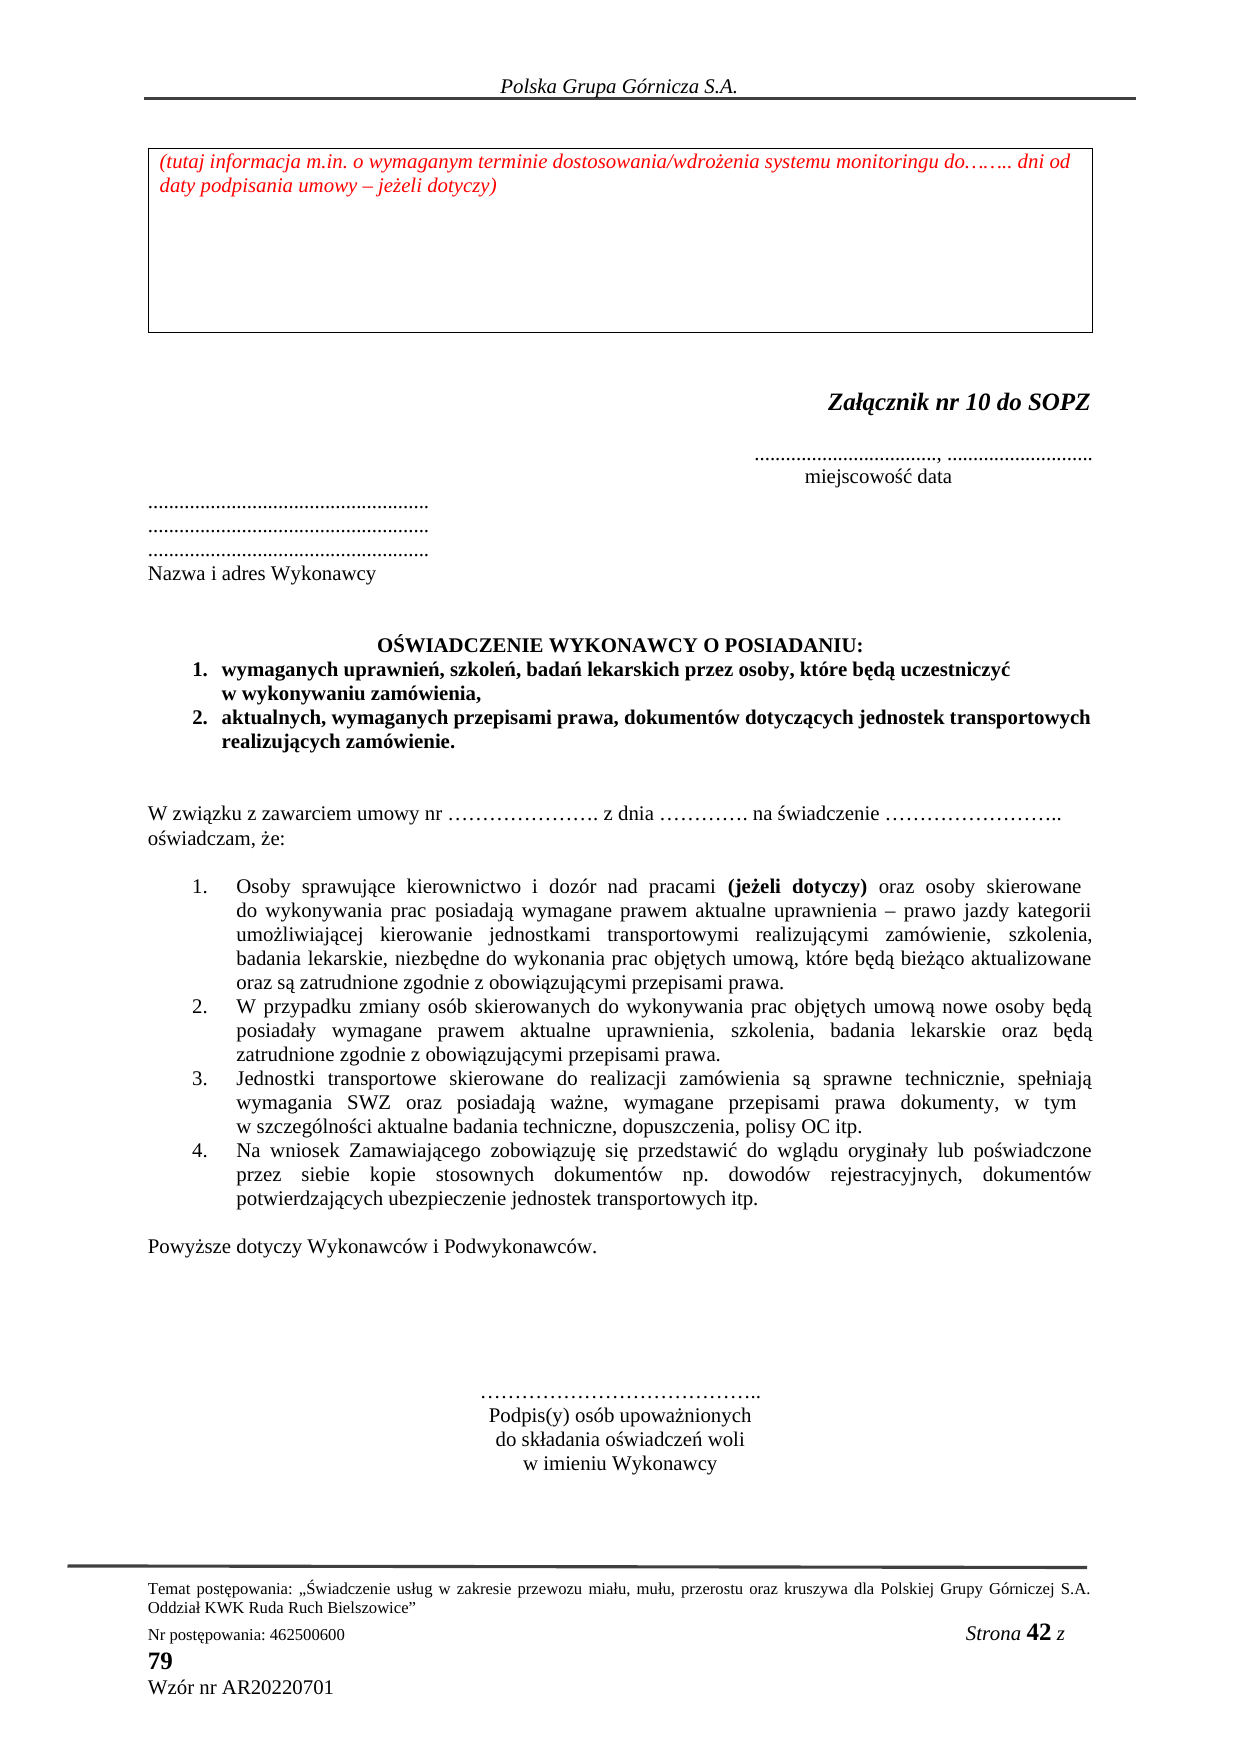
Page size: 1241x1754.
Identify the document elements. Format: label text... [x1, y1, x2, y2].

text ...................................................... [148, 513, 1093, 537]
text OŚWIADCZENIE WYKONAWCY O POSIADANIU: [148, 633, 1093, 657]
text w imieniu Wykonawcy [148, 1451, 1093, 1475]
list Na wniosek Zamawiającego zobowiązuję się przedstawić do wglądu oryginały lub poświadczone przez siebie kopie stosownych dokumentów np. dowodów rejestracyjnych, dokumentów potwierdzających ubezpieczenie jednostek transportowych itp. [192, 1138, 1093, 1210]
text Powyższe dotyczy Wykonawców i Podwykonawców. [148, 1234, 1093, 1258]
text Nazwa i adres Wykonawcy [148, 561, 1093, 585]
text Załącznik nr 10 do SOPZ [369, 387, 1093, 415]
text ..................................., ............................ [148, 440, 1093, 464]
text ………………………………….. [148, 1379, 1093, 1403]
table_header (tutaj informacja m.in. o wymaganym terminie dostosowania/wdrożenia systemu monitoringu do…….. dni od daty podpisania umowy – jeżeli dotyczy) [149, 149, 1092, 332]
list wymaganych uprawnień, szkoleń, badań lekarskich przez osoby, które będą uczestniczyć w wykonywaniu zamówienia, [192, 657, 1093, 705]
list Jednostki transportowe skierowane do realizacji zamówienia są sprawne technicznie, spełniają wymagania SWZ oraz posiadają ważne, wymagane przepisami prawa dokumenty, w tym w szczególności aktualne badania techniczne, dopuszczenia, polisy OC itp. [192, 1066, 1093, 1138]
text ...................................................... [148, 537, 1093, 561]
list W przypadku zmiany osób skierowanych do wykonywania prac objętych umową nowe osoby będą posiadały wymagane prawem aktualne uprawnienia, szkolenia, badania lekarskie oraz będą zatrudnione zgodnie z obowiązującymi przepisami prawa. [192, 994, 1093, 1066]
list aktualnych, wymaganych przepisami prawa, dokumentów dotyczących jednostek transportowych realizujących zamówienie. [192, 705, 1093, 753]
text Podpis(y) osób upoważnionych [148, 1403, 1093, 1427]
text ...................................................... [148, 488, 1093, 513]
list Osoby sprawujące kierownictwo i dozór nad pracami (jeżeli dotyczy) oraz osoby skierowane do wykonywania prac posiadają wymagane prawem aktualne uprawnienia – prawo jazdy kategorii umożliwiającej kierowanie jednostkami transportowymi realizującymi zamówienie, szkolenia, badania lekarskie, niezbędne do wykonania prac objętych umową, które będą bieżąco aktualizowane oraz są zatrudnione zgodnie z obowiązującymi przepisami prawa. [192, 873, 1093, 994]
text do składania oświadczeń woli [148, 1427, 1093, 1451]
text miejscowość data [148, 464, 1093, 488]
text W związku z zawarciem umowy nr …………………. z dnia …………. na świadczenie …………………….. [148, 801, 1093, 825]
text oświadczam, że: [148, 825, 1093, 849]
